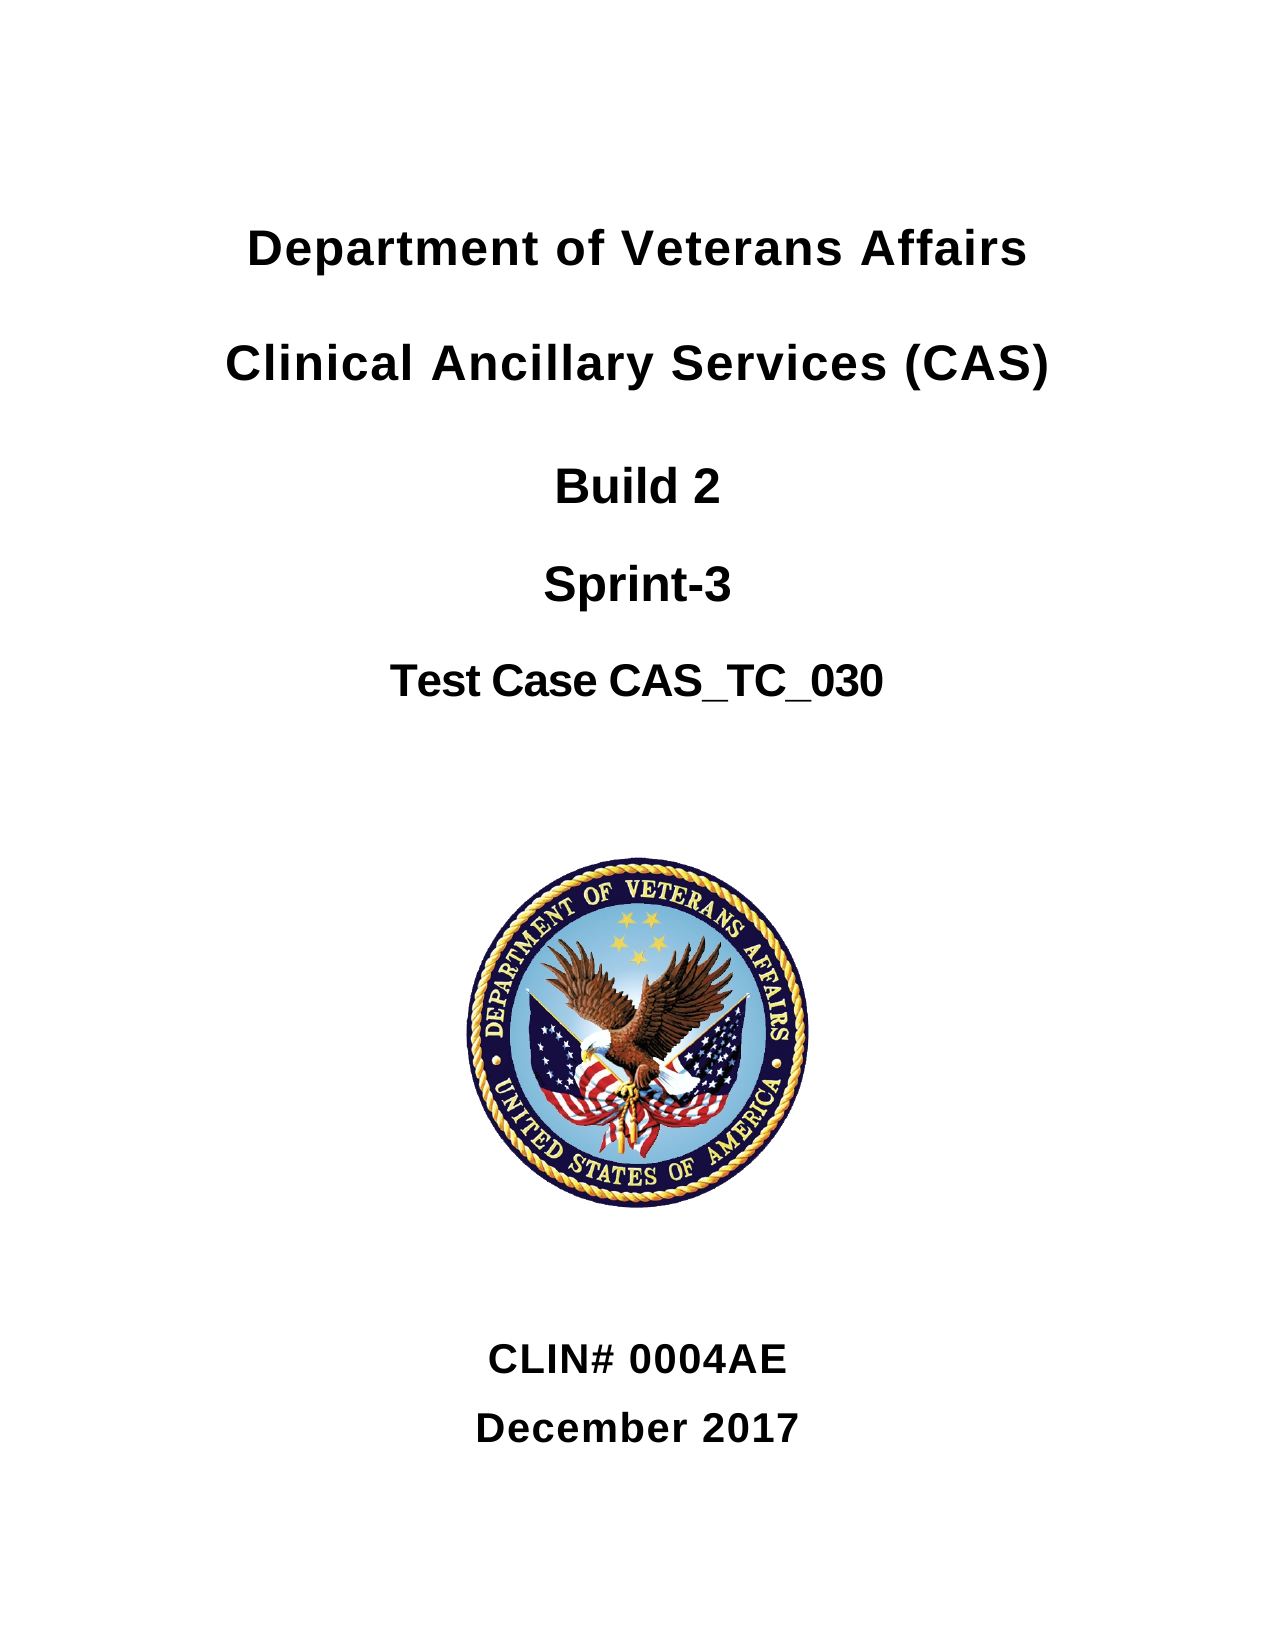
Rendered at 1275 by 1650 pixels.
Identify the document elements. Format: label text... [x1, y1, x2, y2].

subtitle Clinical Ancillary Services (CAS) [150, 333, 1125, 391]
text Sprint-3 [150, 555, 1125, 612]
text Build 2 [150, 456, 1125, 513]
subtitle Department of Veterans Affairs [150, 218, 1125, 276]
subtitle December 2017 [150, 1403, 1125, 1451]
title Test Case CAS_TC_030 [150, 653, 1125, 706]
picture [466, 857, 809, 1208]
subtitle CLIN# 0004AE [150, 1335, 1125, 1383]
